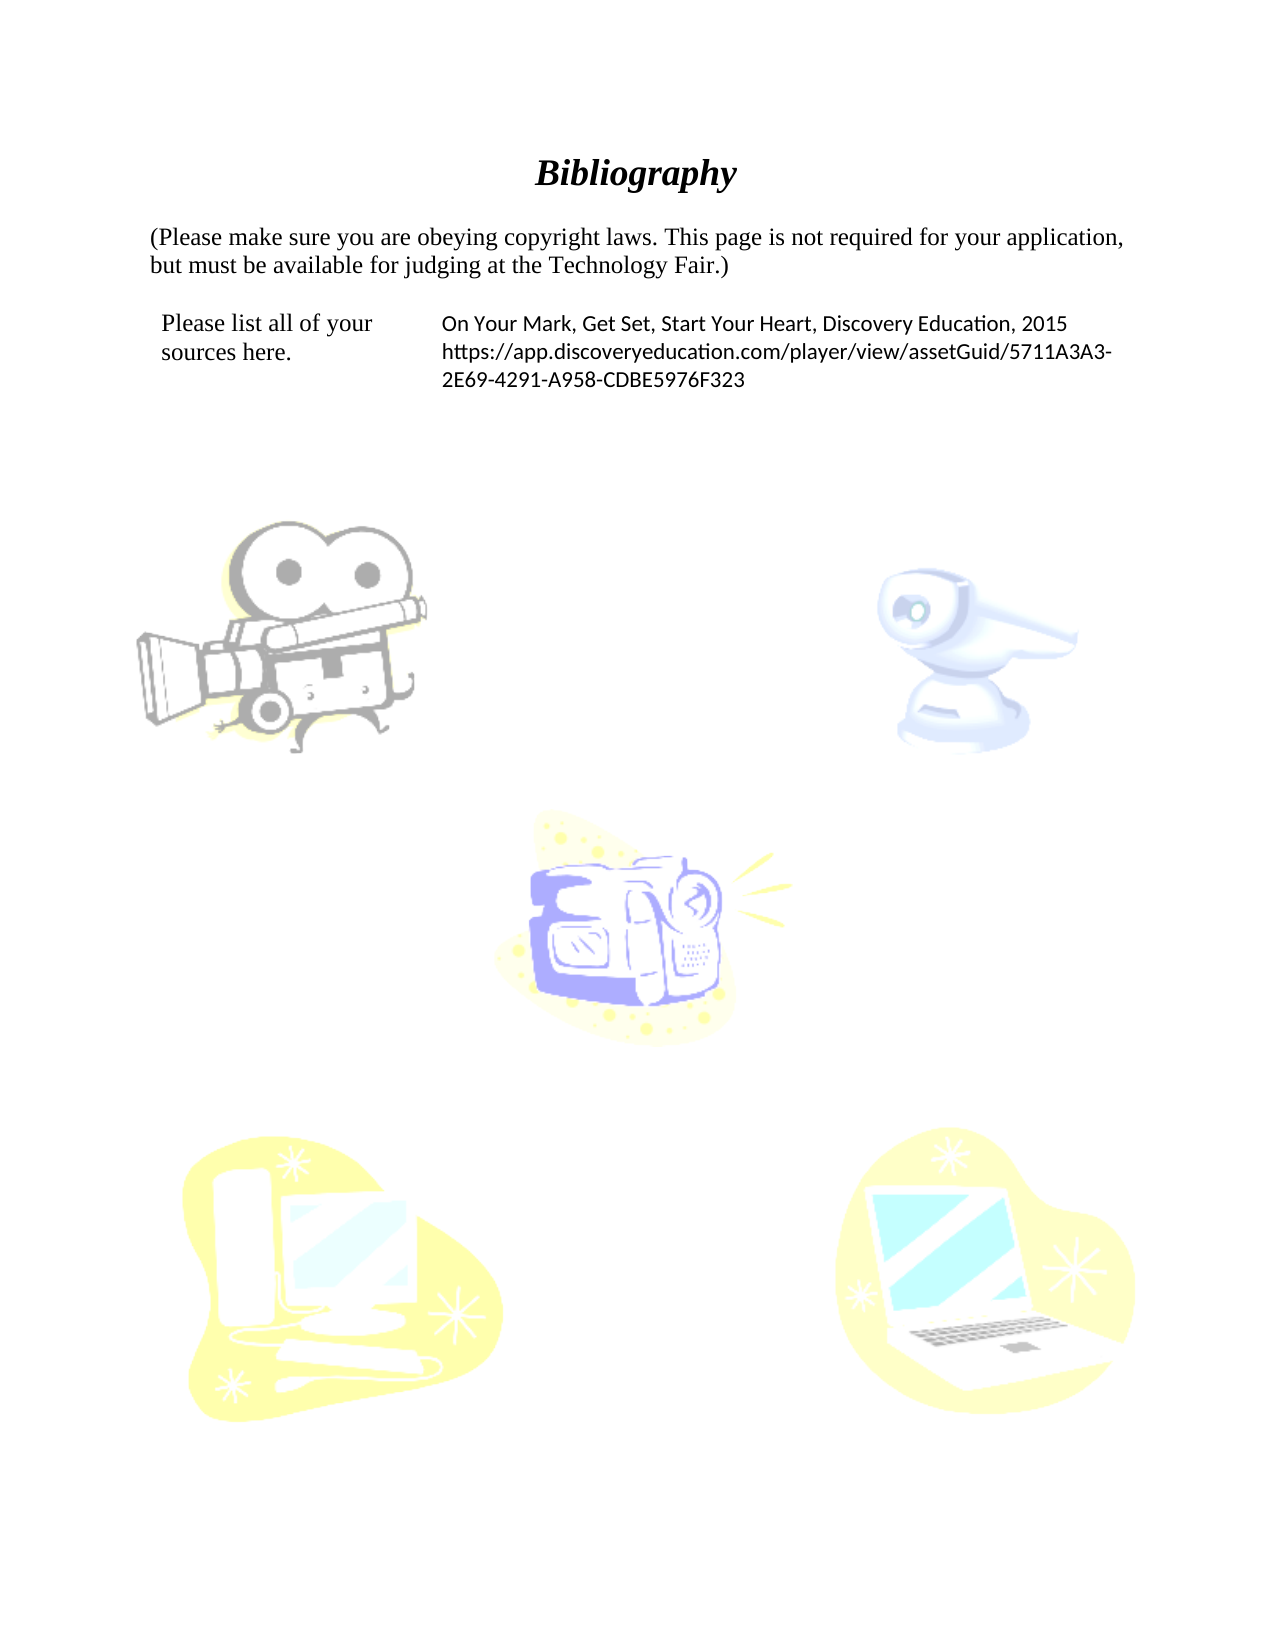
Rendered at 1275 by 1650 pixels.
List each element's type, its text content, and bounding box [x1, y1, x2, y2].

table_header On Your Mark, Get Set, Start Your Heart, Discovery Education, 2015 https://app.discoveryeducation.com/player/view/assetGuid/5711A3A3-2E69-4291-A958-CDBE5976F323 [430, 308, 1125, 450]
table_header Please list all of your sources here. [150, 308, 430, 450]
text (Please make sure you are obeying copyright laws. This page is not required for your application, but must be available for judging at the Technology Fair.) [150, 222, 1125, 279]
text Bibliography [150, 150, 1125, 193]
